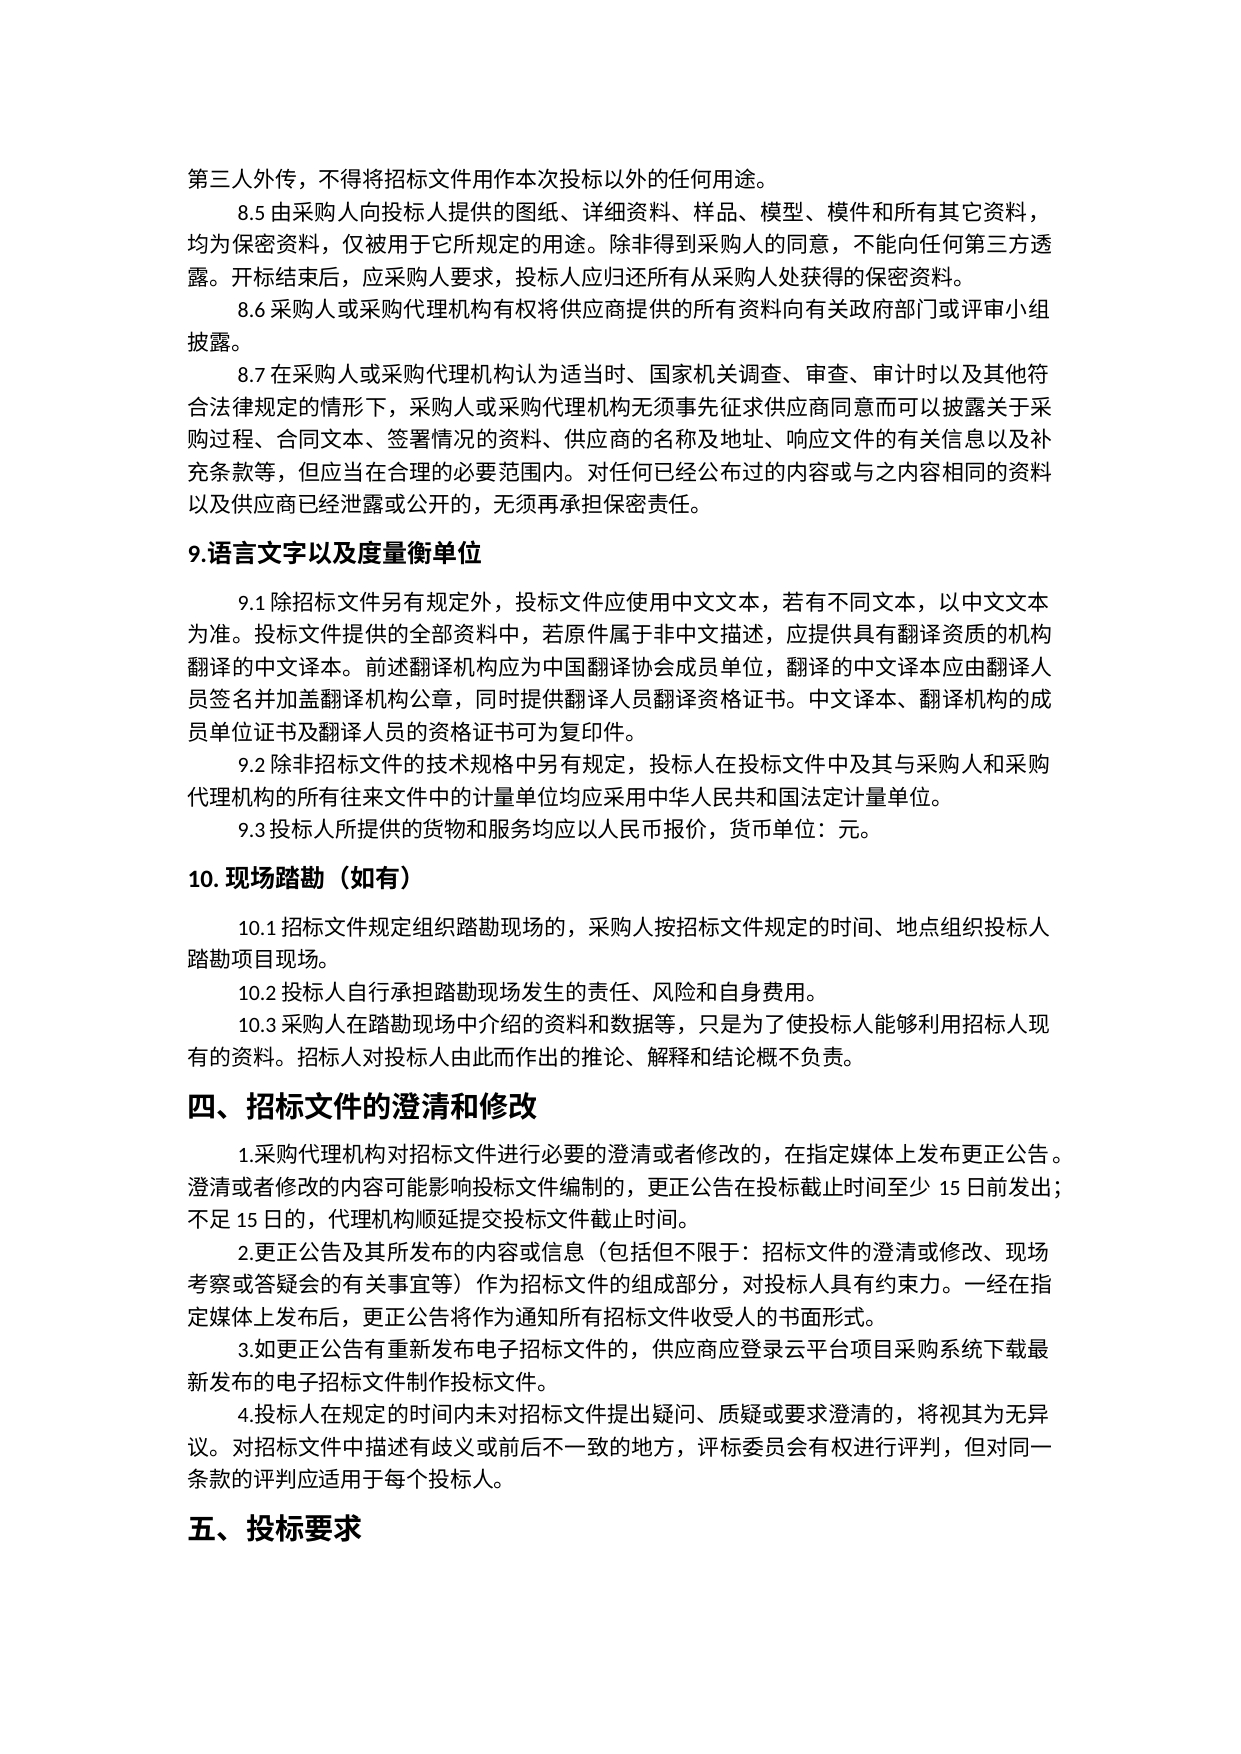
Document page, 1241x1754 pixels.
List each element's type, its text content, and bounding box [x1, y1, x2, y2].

text 9.2除非招标文件的技术规格中另有规定，投标人在投标文件中及其与采购人和采购代理机构的所有往来文件中的计量单位均应采用中华人民共和国法定计量单位。 [187, 747, 1053, 812]
text 10.3采购人在踏勘现场中介绍的资料和数据等，只是为了使投标人能够利用招标人现有的资料。招标人对投标人由此而作出的推论、解释和结论概不负责。 [187, 1007, 1053, 1072]
text 3.如更正公告有重新发布电子招标文件的，供应商应登录云平台项目采购系统下载最新发布的电子招标文件制作投标文件。 [187, 1332, 1053, 1397]
text 9.3投标人所提供的货物和服务均应以人民币报价，货币单位：元。 [187, 812, 1053, 844]
text 1.采购代理机构对招标文件进行必要的澄清或者修改的，在指定媒体上发布更正公告。澄清或者修改的内容可能影响投标文件编制的，更正公告在投标截止时间至少15日前发出；不足15日的，代理机构顺延提交投标文件截止时间。 [187, 1137, 1053, 1234]
text 9.1除招标文件另有规定外，投标文件应使用中文文本，若有不同文本，以中文文本为准。投标文件提供的全部资料中，若原件属于非中文描述，应提供具有翻译资质的机构翻译的中文译本。前述翻译机构应为中国翻译协会成员单位，翻译的中文译本应由翻译人员签名并加盖翻译机构公章，同时提供翻译人员翻译资格证书。中文译本、翻译机构的成员单位证书及翻译人员的资格证书可为复印件。 [187, 584, 1053, 747]
text 8.6采购人或采购代理机构有权将供应商提供的所有资料向有关政府部门或评审小组披露。 [187, 292, 1053, 357]
text 8.7在采购人或采购代理机构认为适当时、国家机关调查、审查、审计时以及其他符合法律规定的情形下，采购人或采购代理机构无须事先征求供应商同意而可以披露关于采购过程、合同文本、签署情况的资料、供应商的名称及地址、响应文件的有关信息以及补充条款等，但应当在合理的必要范围内。对任何已经公布过的内容或与之内容相同的资料，以及供应商已经泄露或公开的，无须再承担保密责任。 [187, 357, 1053, 519]
text 10. 现场踏勘（如有） [187, 844, 1053, 909]
text 8.5由采购人向投标人提供的图纸、详细资料、样品、模型、模件和所有其它资料，均为保密资料，仅被用于它所规定的用途。除非得到采购人的同意，不能向任何第三方透露。开标结束后，应采购人要求，投标人应归还所有从采购人处获得的保密资料。 [187, 194, 1053, 292]
text 四、招标文件的澄清和修改 [187, 1072, 1053, 1137]
text 2.更正公告及其所发布的内容或信息（包括但不限于：招标文件的澄清或修改、现场考察或答疑会的有关事宜等）作为招标文件的组成部分，对投标人具有约束力。一经在指定媒体上发布后，更正公告将作为通知所有招标文件收受人的书面形式。 [187, 1234, 1053, 1332]
text 4.投标人在规定的时间内未对招标文件提出疑问、质疑或要求澄清的，将视其为无异议。对招标文件中描述有歧义或前后不一致的地方，评标委员会有权进行评判，但对同一条款的评判应适用于每个投标人。 [187, 1397, 1053, 1494]
text 五、投标要求 [187, 1494, 1053, 1559]
text 9.语言文字以及度量衡单位 [187, 519, 1053, 584]
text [187, 162, 1053, 194]
text 10.2投标人自行承担踏勘现场发生的责任、风险和自身费用。 [187, 974, 1053, 1007]
text 10.1招标文件规定组织踏勘现场的，采购人按招标文件规定的时间、地点组织投标人踏勘项目现场。 [187, 909, 1053, 974]
